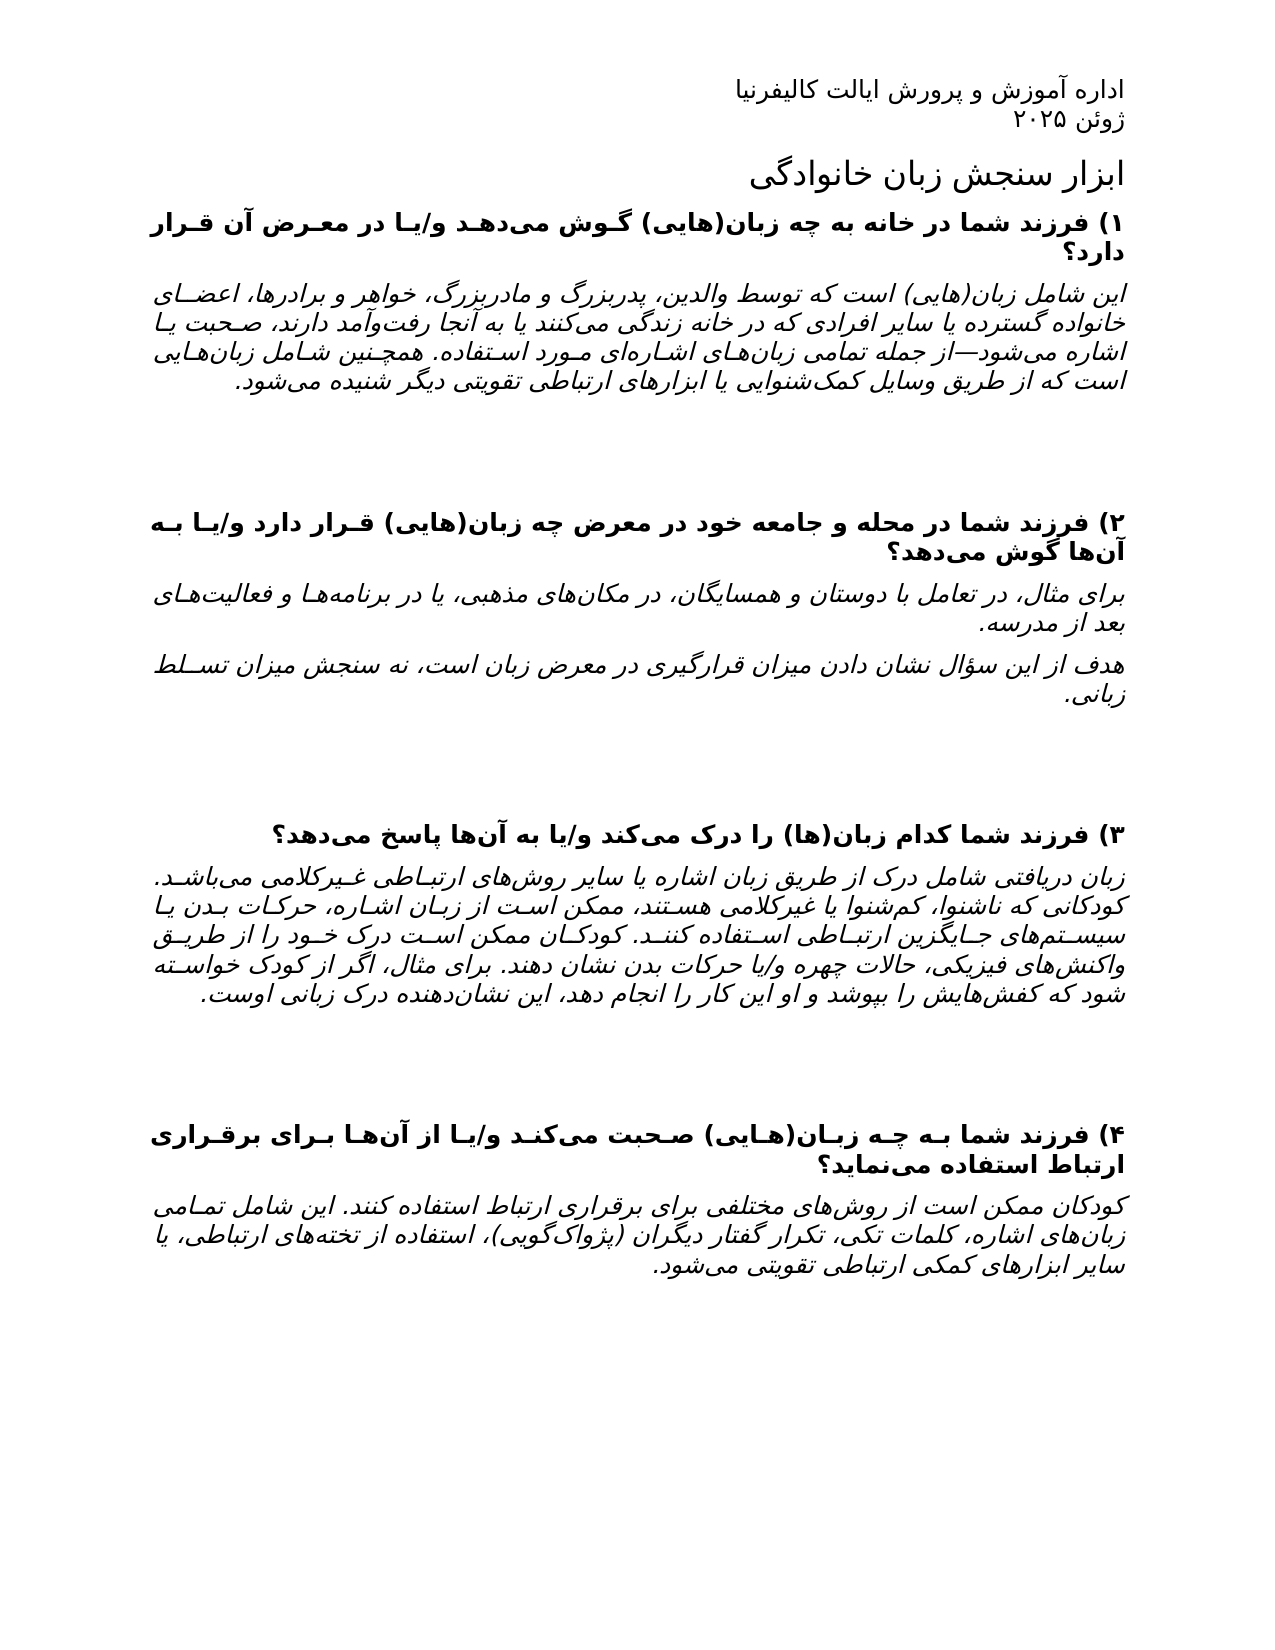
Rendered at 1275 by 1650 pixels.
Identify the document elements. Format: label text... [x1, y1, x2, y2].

text این شامل زبان‌(هایی) است که توسط والدین، پدربزرگ و مادربزرگ، خواهر و برادرها، اعضای خانواده گسترده یا سایر افرادی که در خانه زندگی می‌کنند یا به آنجا رفت‌وآمد دارند، صحبت یا اشاره می‌شود—از جمله تمامی زبان‌های اشاره‌ای مورد استفاده. همچنین شامل زبان‌هایی است که از طریق وسایل کمک‌شنوایی یا ابزارهای ارتباطی تقویتی دیگر شنیده می‌شود. [150, 279, 1125, 396]
subtitle ابزار سنجش زبان خانوادگی [150, 154, 1125, 193]
text ۴) فرزند شما به چه زبان‌(هایی) صحبت می‌کند و/یا از آن‌ها برای برقراری ارتباط استفاده می‌نماید؟ [150, 1121, 1125, 1179]
text ۱) فرزند شما در خانه به چه زبان‌(هایی) گوش می‌دهد و/یا در معرض آن قرار دارد؟ [150, 208, 1125, 266]
text برای مثال، در تعامل با دوستان و همسایگان، در مکان‌های مذهبی، یا در برنامه‌ها و فعالیت‌های بعد از مدرسه. [150, 579, 1125, 637]
text کودکان ممکن است از روش‌های مختلفی برای برقراری ارتباط استفاده کنند. این شامل تمامی زبان‌های اشاره، کلمات تکی، تکرار گفتار دیگران (پژواک‌گویی)، استفاده از تخته‌های ارتباطی، یا سایر ابزارهای کمکی ارتباطی تقویتی می‌شود. [150, 1191, 1125, 1279]
text ۳) فرزند شما کدام زبان‌(ها) را درک می‌کند و/یا به آن‌ها پاسخ می‌دهد؟ [150, 821, 1125, 850]
text ۲) فرزند شما در محله و جامعه خود در معرض چه زبان‌(هایی) قرار دارد و/یا به آن‌ها گوش می‌دهد؟ [150, 508, 1125, 566]
text زبان دریافتی شامل درک از طریق زبان اشاره یا سایر روش‌های ارتباطی غیرکلامی می‌باشد. کودکانی که ناشنوا، کم‌شنوا یا غیرکلامی هستند، ممکن است از زبان اشاره، حرکات بدن یا سیستم‌های جایگزین ارتباطی استفاده کنند. کودکان ممکن است درک خود را از طریق واکنش‌های فیزیکی، حالات چهره و/یا حرکات بدن نشان دهند. برای مثال، اگر از کودک خواسته شود که کفش‌هایش را بپوشد و او این کار را انجام دهد، این نشان‌دهنده درک زبانی اوست. [150, 862, 1125, 1008]
text هدف از این سؤال نشان دادن میزان قرارگیری در معرض زبان است، نه سنجش میزان تسلط زبانی. [150, 650, 1125, 708]
